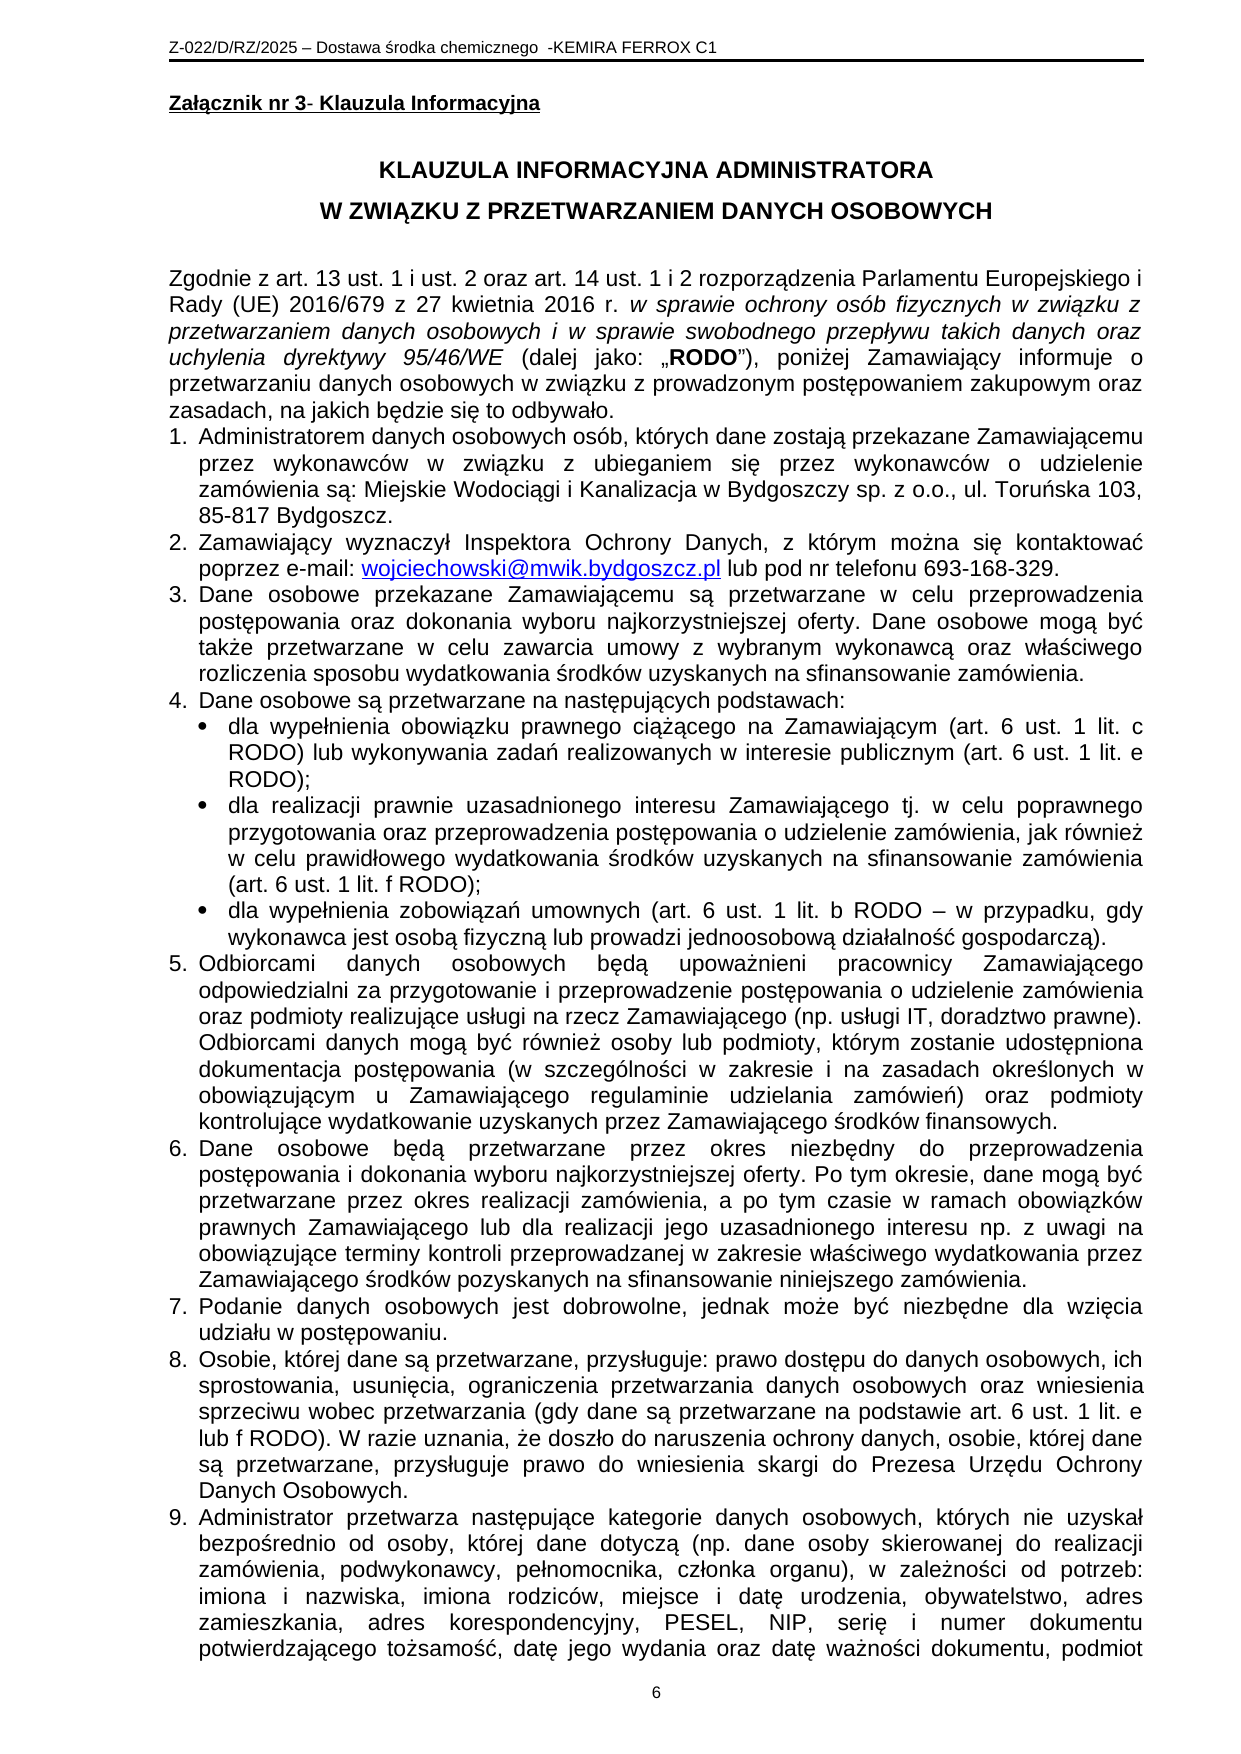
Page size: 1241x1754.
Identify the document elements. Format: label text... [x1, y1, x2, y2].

text KLAUZULA INFORMACYJNA ADMINISTRATORA [169, 156, 1144, 183]
list Administratorem danych osobowych osób, których dane zostają przekazane Zamawiającemu przez wykonawców w związku z ubieganiem się przez wykonawców o udzielenie zamówienia są: Miejskie Wodociągi i Kanalizacja w Bydgoszczy sp. z o.o., ul. Toruńska 103, 85-817 Bydgoszcz. [169, 423, 1144, 528]
list dla wypełnienia obowiązku prawnego ciążącego na Zamawiającym (art. 6 ust. 1 lit. c RODO) lub wykonywania zadań realizowanych w interesie publicznym (art. 6 ust. 1 lit. e RODO); [198, 713, 1144, 792]
list Osobie, której dane są przetwarzane, przysługuje: prawo dostępu do danych osobowych, ich sprostowania, usunięcia, ograniczenia przetwarzania danych osobowych oraz wniesienia sprzeciwu wobec przetwarzania (gdy dane są przetwarzane na podstawie art. 6 ust. 1 lit. e lub f RODO). W razie uznania, że doszło do naruszenia ochrony danych, osobie, której dane są przetwarzane, przysługuje prawo do wniesienia skargi do Prezesa Urzędu Ochrony Danych Osobowych. [169, 1346, 1144, 1504]
text W ZWIĄZKU Z PRZETWARZANIEM DANYCH OSOBOWYCH [169, 197, 1144, 225]
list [169, 1504, 1144, 1662]
text Zgodnie z art. 13 ust. 1 i ust. 2 oraz art. 14 ust. 1 i 2 rozporządzenia Parlamentu Europejskiego i Rady (UE) 2016/679 z 27 kwietnia 2016 r. w sprawie ochrony osób fizycznych w związku z przetwarzaniem danych osobowych i w sprawie swobodnego przepływu takich danych oraz uchylenia dyrektywy 95/46/WE (dalej jako: „RODO”), poniżej Zamawiający informuje o przetwarzaniu danych osobowych w związku z prowadzonym postępowaniem zakupowym oraz zasadach, na jakich będzie się to odbywało. [169, 265, 1144, 423]
list Dane osobowe przekazane Zamawiającemu są przetwarzane w celu przeprowadzenia postępowania oraz dokonania wyboru najkorzystniejszej oferty. Dane osobowe mogą być także przetwarzane w celu zawarcia umowy z wybranym wykonawcą oraz właściwego rozliczenia sposobu wydatkowania środków uzyskanych na sfinansowanie zamówienia. [169, 581, 1144, 687]
list Dane osobowe będą przetwarzane przez okres niezbędny do przeprowadzenia postępowania i dokonania wyboru najkorzystniejszej oferty. Po tym okresie, dane mogą być przetwarzane przez okres realizacji zamówienia, a po tym czasie w ramach obowiązków prawnych Zamawiającego lub dla realizacji jego uzasadnionego interesu np. z uwagi na obowiązujące terminy kontroli przeprowadzanej w zakresie właściwego wydatkowania przez Zamawiającego środków pozyskanych na sfinansowanie niniejszego zamówienia. [169, 1135, 1144, 1293]
list Zamawiający wyznaczył Inspektora Ochrony Danych, z którym można się kontaktować poprzez e-mail: wojciechowski@mwik.bydgoszcz.pl lub pod nr telefonu 693-168-329. [169, 528, 1144, 581]
list Odbiorcami danych osobowych będą upoważnieni pracownicy Zamawiającego odpowiedzialni za przygotowanie i przeprowadzenie postępowania o udzielenie zamówienia oraz podmioty realizujące usługi na rzecz Zamawiającego (np. usługi IT, doradztwo prawne). Odbiorcami danych mogą być również osoby lub podmioty, którym zostanie udostępniona dokumentacja postępowania (w szczególności w zakresie i na zasadach określonych w obowiązującym u Zamawiającego regulaminie udzielania zamówień) oraz podmioty kontrolujące wydatkowanie uzyskanych przez Zamawiającego środków finansowych. [169, 950, 1144, 1135]
list dla realizacji prawnie uzasadnionego interesu Zamawiającego tj. w celu poprawnego przygotowania oraz przeprowadzenia postępowania o udzielenie zamówienia, jak również w celu prawidłowego wydatkowania środków uzyskanych na sfinansowanie zamówienia (art. 6 ust. 1 lit. f RODO); [198, 792, 1144, 897]
list Podanie danych osobowych jest dobrowolne, jednak może być niezbędne dla wzięcia udziału w postępowaniu. [169, 1293, 1144, 1346]
text Załącznik nr 3- Klauzula Informacyjna [169, 91, 1144, 114]
list Dane osobowe są przetwarzane na następujących podstawach: [169, 687, 1144, 713]
list dla wypełnienia zobowiązań umownych (art. 6 ust. 1 lit. b RODO – w przypadku, gdy wykonawca jest osobą fizyczną lub prowadzi jednoosobową działalność gospodarczą). [198, 897, 1144, 950]
